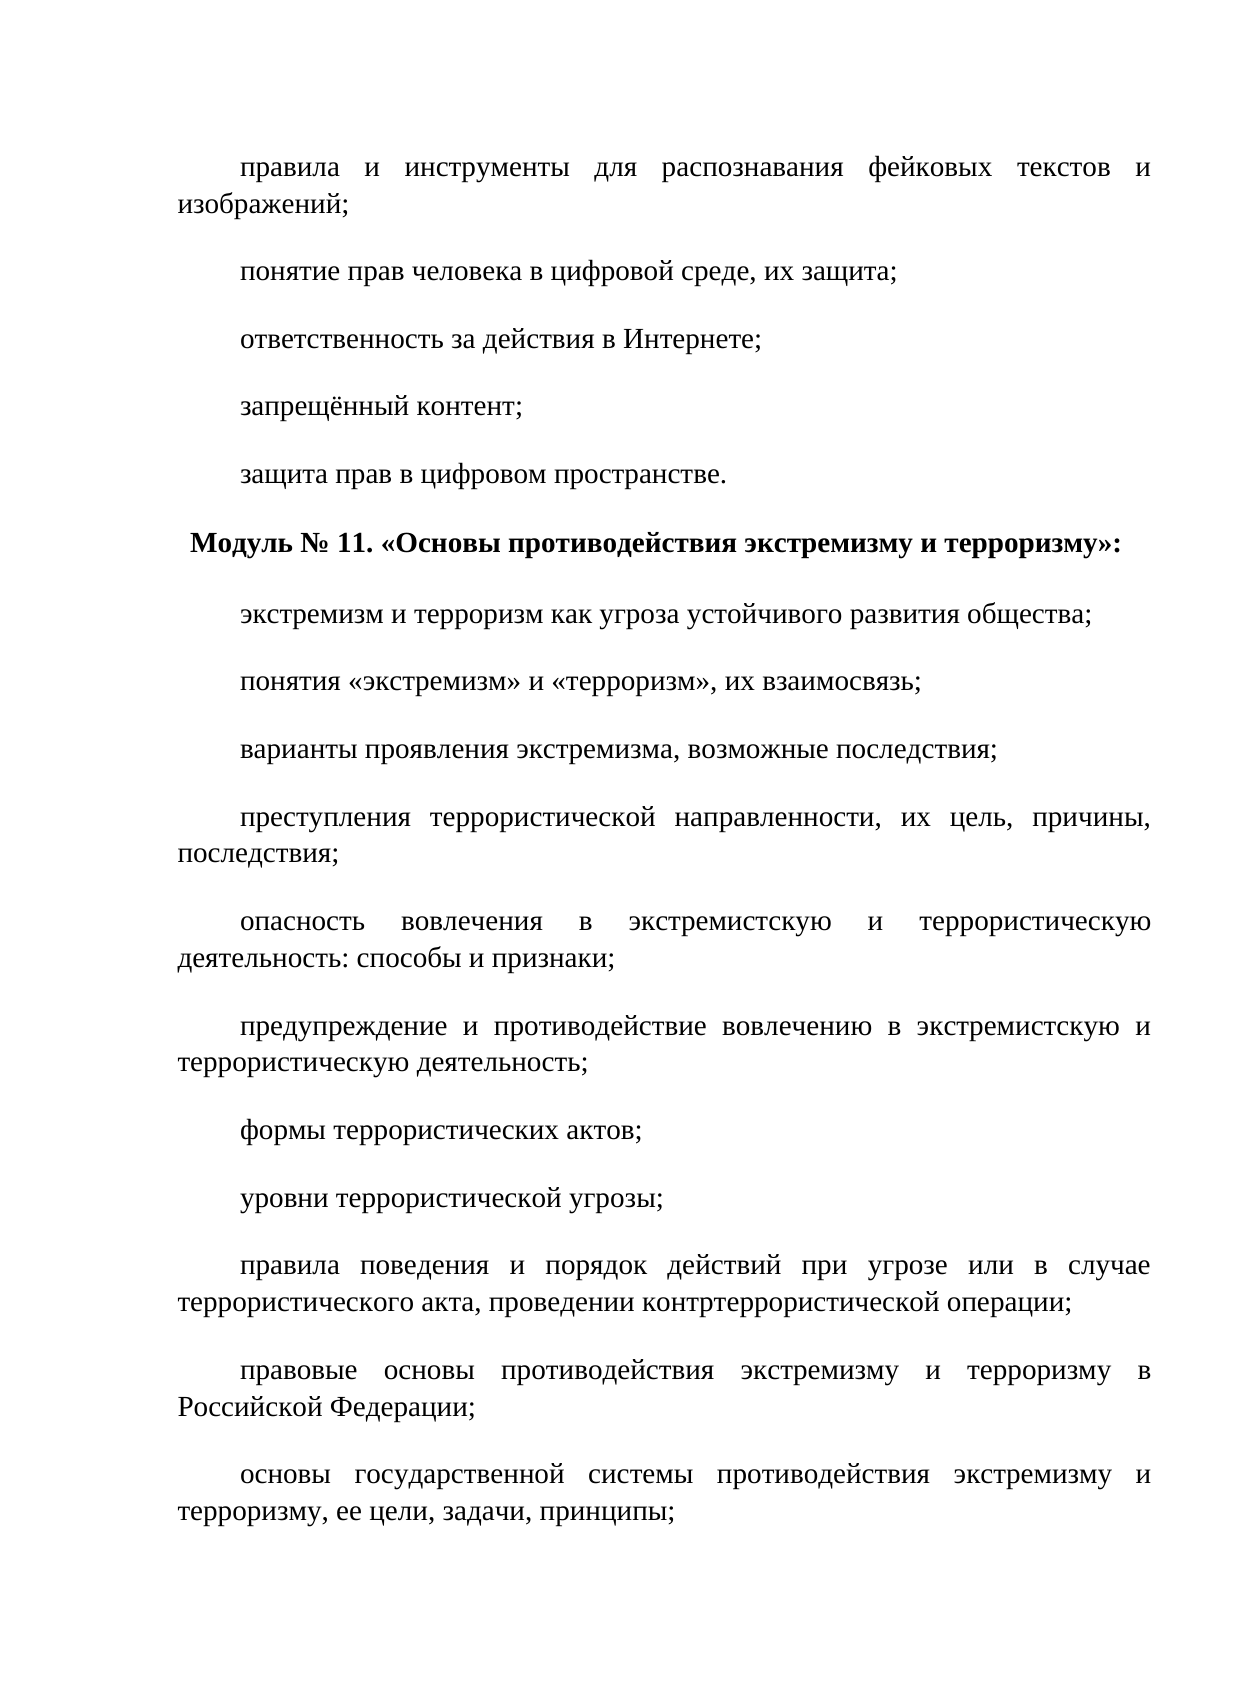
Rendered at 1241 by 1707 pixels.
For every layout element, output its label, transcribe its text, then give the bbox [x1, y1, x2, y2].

text понятия «экстремизм» и «терроризм», их взаимосвязь; [177, 663, 1152, 697]
text основы государственной системы противодействия экстремизму и терроризму, ее цели, задачи, принципы; [177, 1456, 1152, 1527]
text правила и инструменты для распознавания фейковых текстов и изображений; [177, 149, 1152, 219]
text защита прав в цифровом пространстве. [177, 456, 1152, 490]
text предупреждение и противодействие вовлечению в экстремистскую и террористическую деятельность; [177, 1008, 1152, 1078]
text опасность вовлечения в экстремистскую и террористическую деятельность: способы и признаки; [177, 903, 1152, 974]
text понятие прав человека в цифровой среде, их защита; [177, 253, 1152, 287]
text формы террористических актов; [177, 1112, 1152, 1146]
text Модуль № 11. «Основы противодействия экстремизму и терроризму»: [190, 525, 1152, 559]
text экстремизм и терроризм как угроза устойчивого развития общества; [177, 596, 1152, 629]
text правила поведения и порядок действий при угрозе или в случае террористического акта, проведении контртеррористической операции; [177, 1247, 1152, 1318]
text уровни террористической угрозы; [177, 1180, 1152, 1213]
text преступления террористической направленности, их цель, причины, последствия; [177, 799, 1152, 869]
text ответственность за действия в Интернете; [177, 321, 1152, 354]
text варианты проявления экстремизма, возможные последствия; [177, 731, 1152, 765]
text правовые основы противодействия экстремизму и терроризму в Российской Федерации; [177, 1352, 1152, 1422]
text запрещённый контент; [177, 388, 1152, 422]
